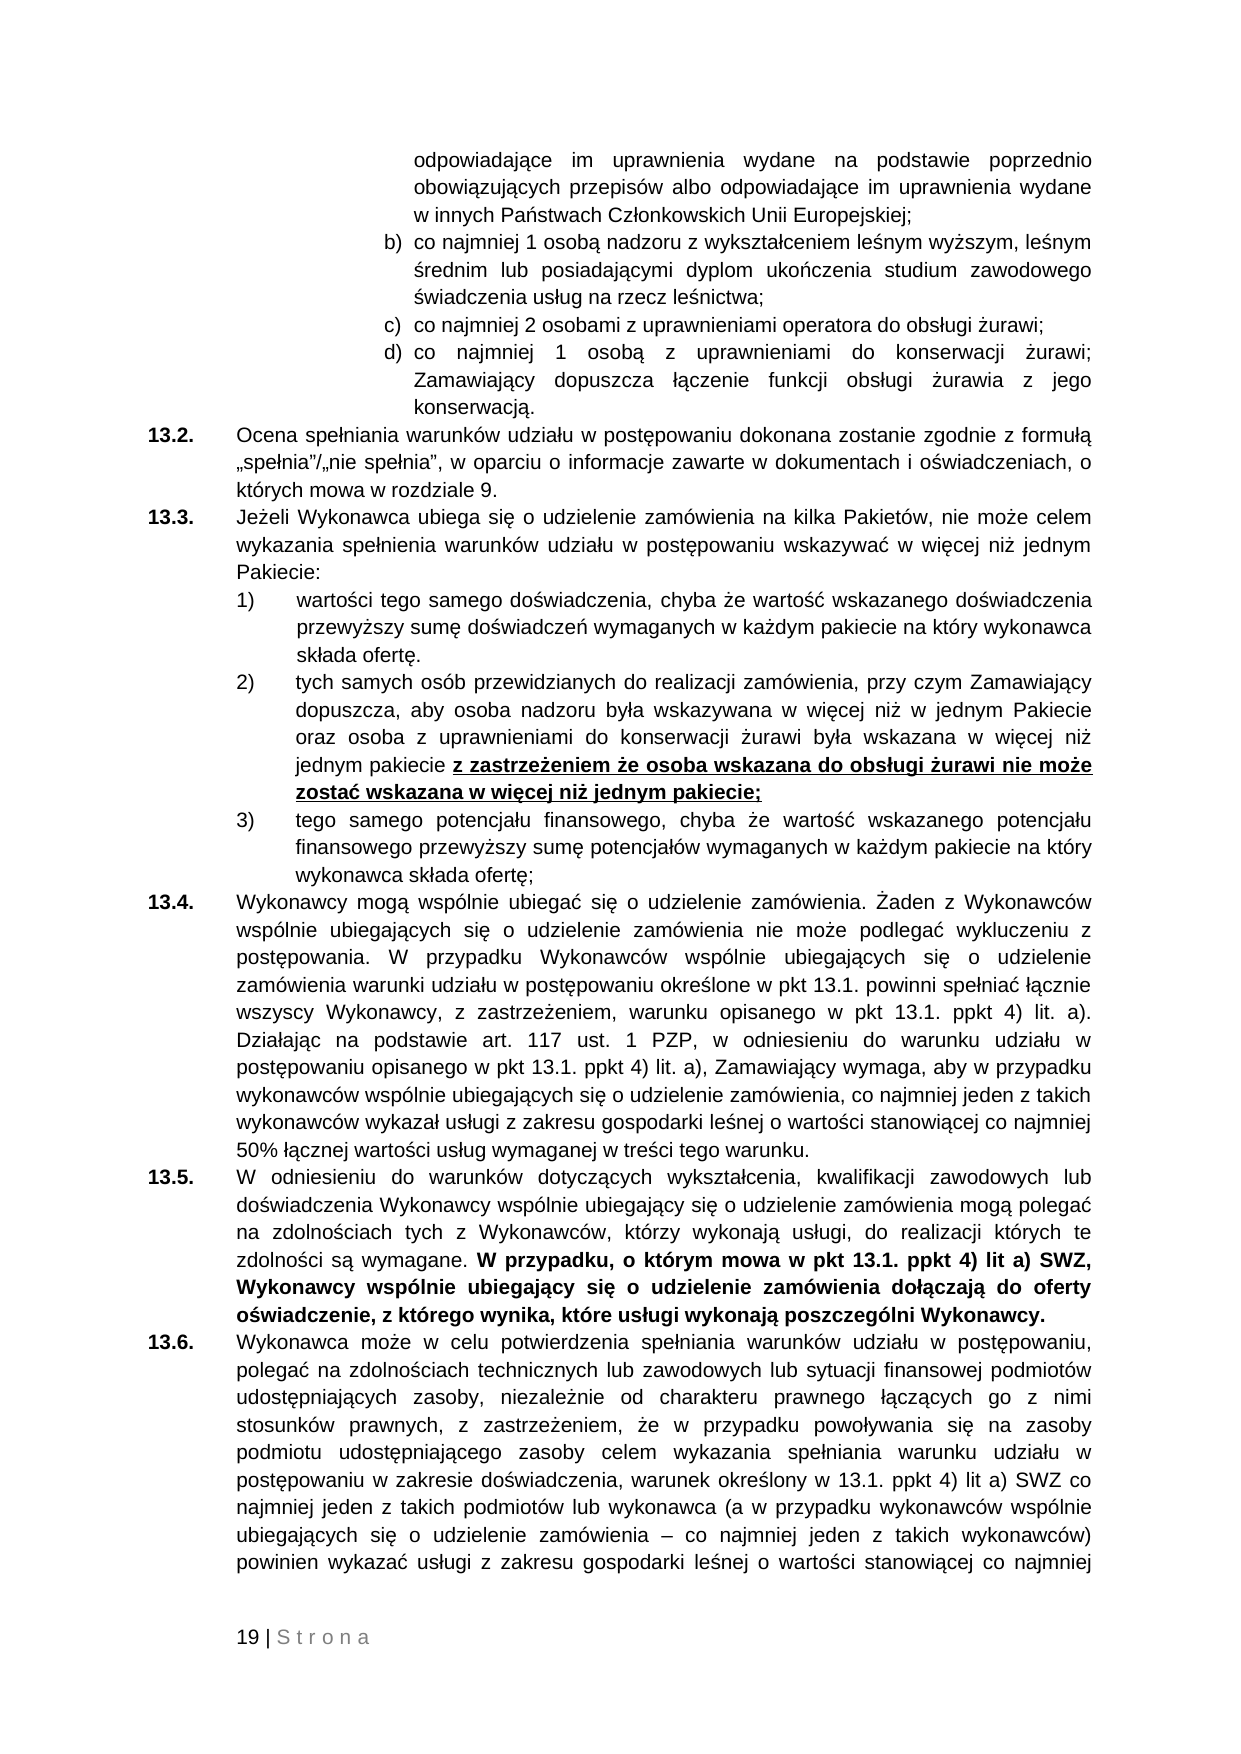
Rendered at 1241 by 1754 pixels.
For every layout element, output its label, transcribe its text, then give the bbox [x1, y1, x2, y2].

text Ocena spełniania warunków udziału w postępowaniu dokonana zostanie zgodnie z formułą „spełnia”/„nie spełnia”, w oparciu o informacje zawarte w dokumentach i oświadczeniach, o których mowa w rozdziale 9. [148, 423, 1093, 502]
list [384, 148, 1093, 227]
list wartości tego samego doświadczenia, chyba że wartość wskazanego doświadczenia przewyższy sumę doświadczeń wymaganych w każdym pakiecie na który wykonawca składa ofertę. [236, 588, 1093, 667]
text tych samych osób przewidzianych do realizacji zamówienia, przy czym Zamawiający dopuszcza, aby osoba nadzoru była wskazywana w więcej niż w jednym Pakiecie oraz osoba z uprawnieniami do konserwacji żurawi była wskazana w więcej niż jednym pakiecie z zastrzeżeniem że osoba wskazana do obsługi żurawi nie może zostać wskazana w więcej niż jednym pakiecie; [236, 670, 1093, 804]
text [148, 1330, 1093, 1574]
text W odniesieniu do warunków dotyczących wykształcenia, kwalifikacji zawodowych lub doświadczenia Wykonawcy wspólnie ubiegający się o udzielenie zamówienia mogą polegać na zdolnościach tych z Wykonawców, którzy wykonają usługi, do realizacji których te zdolności są wymagane. W przypadku, o którym mowa w pkt 13.1. ppkt 4) lit a) SWZ, Wykonawcy wspólnie ubiegający się o udzielenie zamówienia dołączają do oferty oświadczenie, z którego wynika, które usługi wykonają poszczególni Wykonawcy. [148, 1165, 1093, 1327]
text co najmniej 1 osobą z uprawnieniami do konserwacji żurawi; Zamawiający dopuszcza łączenie funkcji obsługi żurawia z jego konserwacją. [384, 340, 1093, 419]
text tego samego potencjału finansowego, chyba że wartość wskazanego potencjału finansowego przewyższy sumę potencjałów wymaganych w każdym pakiecie na który wykonawca składa ofertę; [236, 808, 1093, 887]
text Jeżeli Wykonawca ubiega się o udzielenie zamówienia na kilka Pakietów, nie może celem wykazania spełnienia warunków udziału w postępowaniu wskazywać w więcej niż jednym Pakiecie: [148, 505, 1093, 584]
text co najmniej 2 osobami z uprawnieniami operatora do obsługi żurawi; [384, 313, 1093, 337]
text Wykonawcy mogą wspólnie ubiegać się o udzielenie zamówienia. Żaden z Wykonawców wspólnie ubiegających się o udzielenie zamówienia nie może podlegać wykluczeniu z postępowania. W przypadku Wykonawców wspólnie ubiegających się o udzielenie zamówienia warunki udziału w postępowaniu określone w pkt 13.1. powinni spełniać łącznie wszyscy Wykonawcy, z zastrzeżeniem, warunku opisanego w pkt 13.1. ppkt 4) lit. a). Działając na podstawie art. 117 ust. 1 PZP, w odniesieniu do warunku udziału w postępowaniu opisanego w pkt 13.1. ppkt 4) lit. a), Zamawiający wymaga, aby w przypadku wykonawców wspólnie ubiegających się o udzielenie zamówienia, co najmniej jeden z takich wykonawców wykazał usługi z zakresu gospodarki leśnej o wartości stanowiącej co najmniej 50% łącznej wartości usług wymaganej w treści tego warunku. [148, 890, 1093, 1162]
